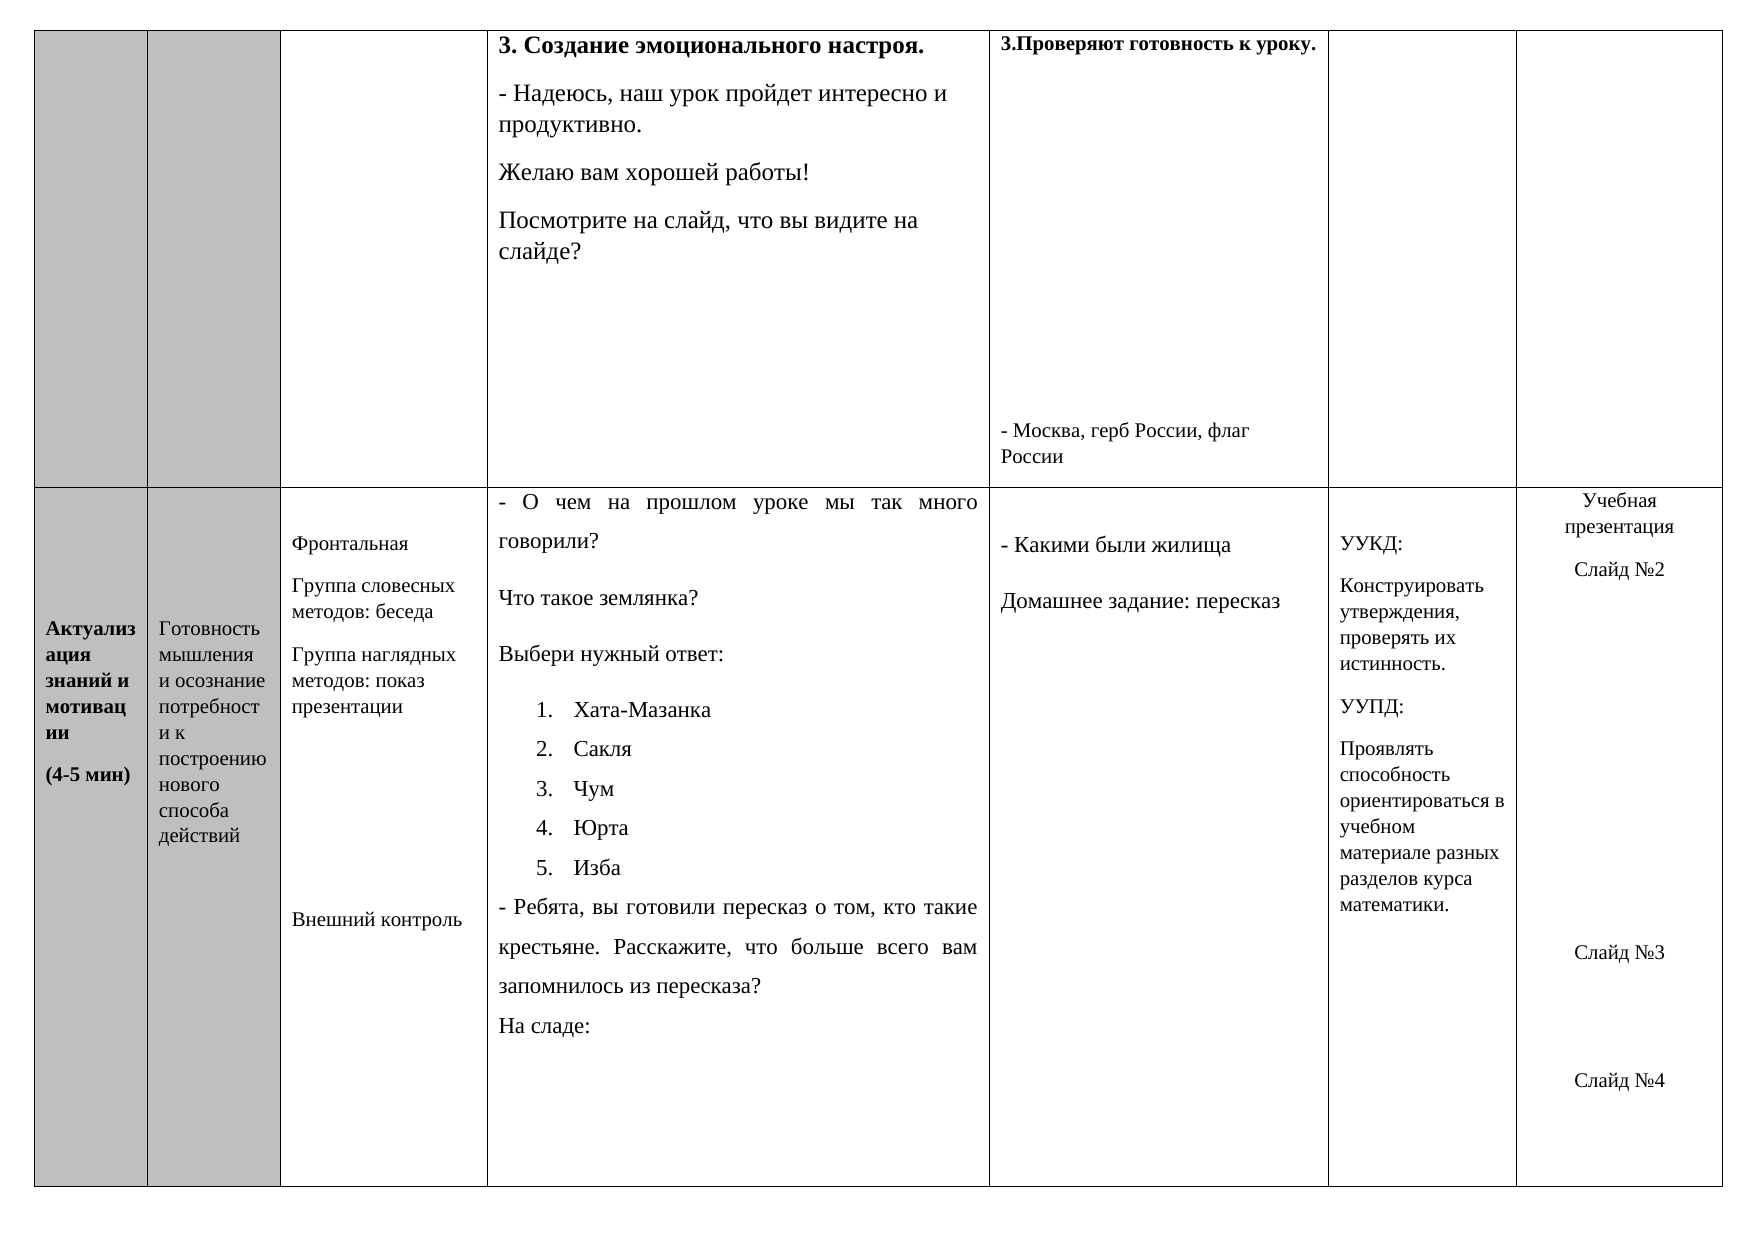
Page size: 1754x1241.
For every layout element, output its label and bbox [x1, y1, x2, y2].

table_cell [990, 31, 1328, 487]
table_cell [1517, 488, 1722, 1186]
table_cell [1329, 488, 1516, 1186]
table_cell [488, 31, 989, 487]
table_cell [148, 31, 280, 487]
table_cell [281, 31, 487, 487]
table_cell [281, 488, 487, 1186]
table_cell [1517, 31, 1722, 487]
table_cell [148, 488, 280, 1186]
table_cell [35, 31, 147, 487]
table_cell [1329, 31, 1516, 487]
table_cell [488, 488, 989, 1186]
table_cell [35, 488, 147, 1186]
table_cell [990, 488, 1328, 1186]
